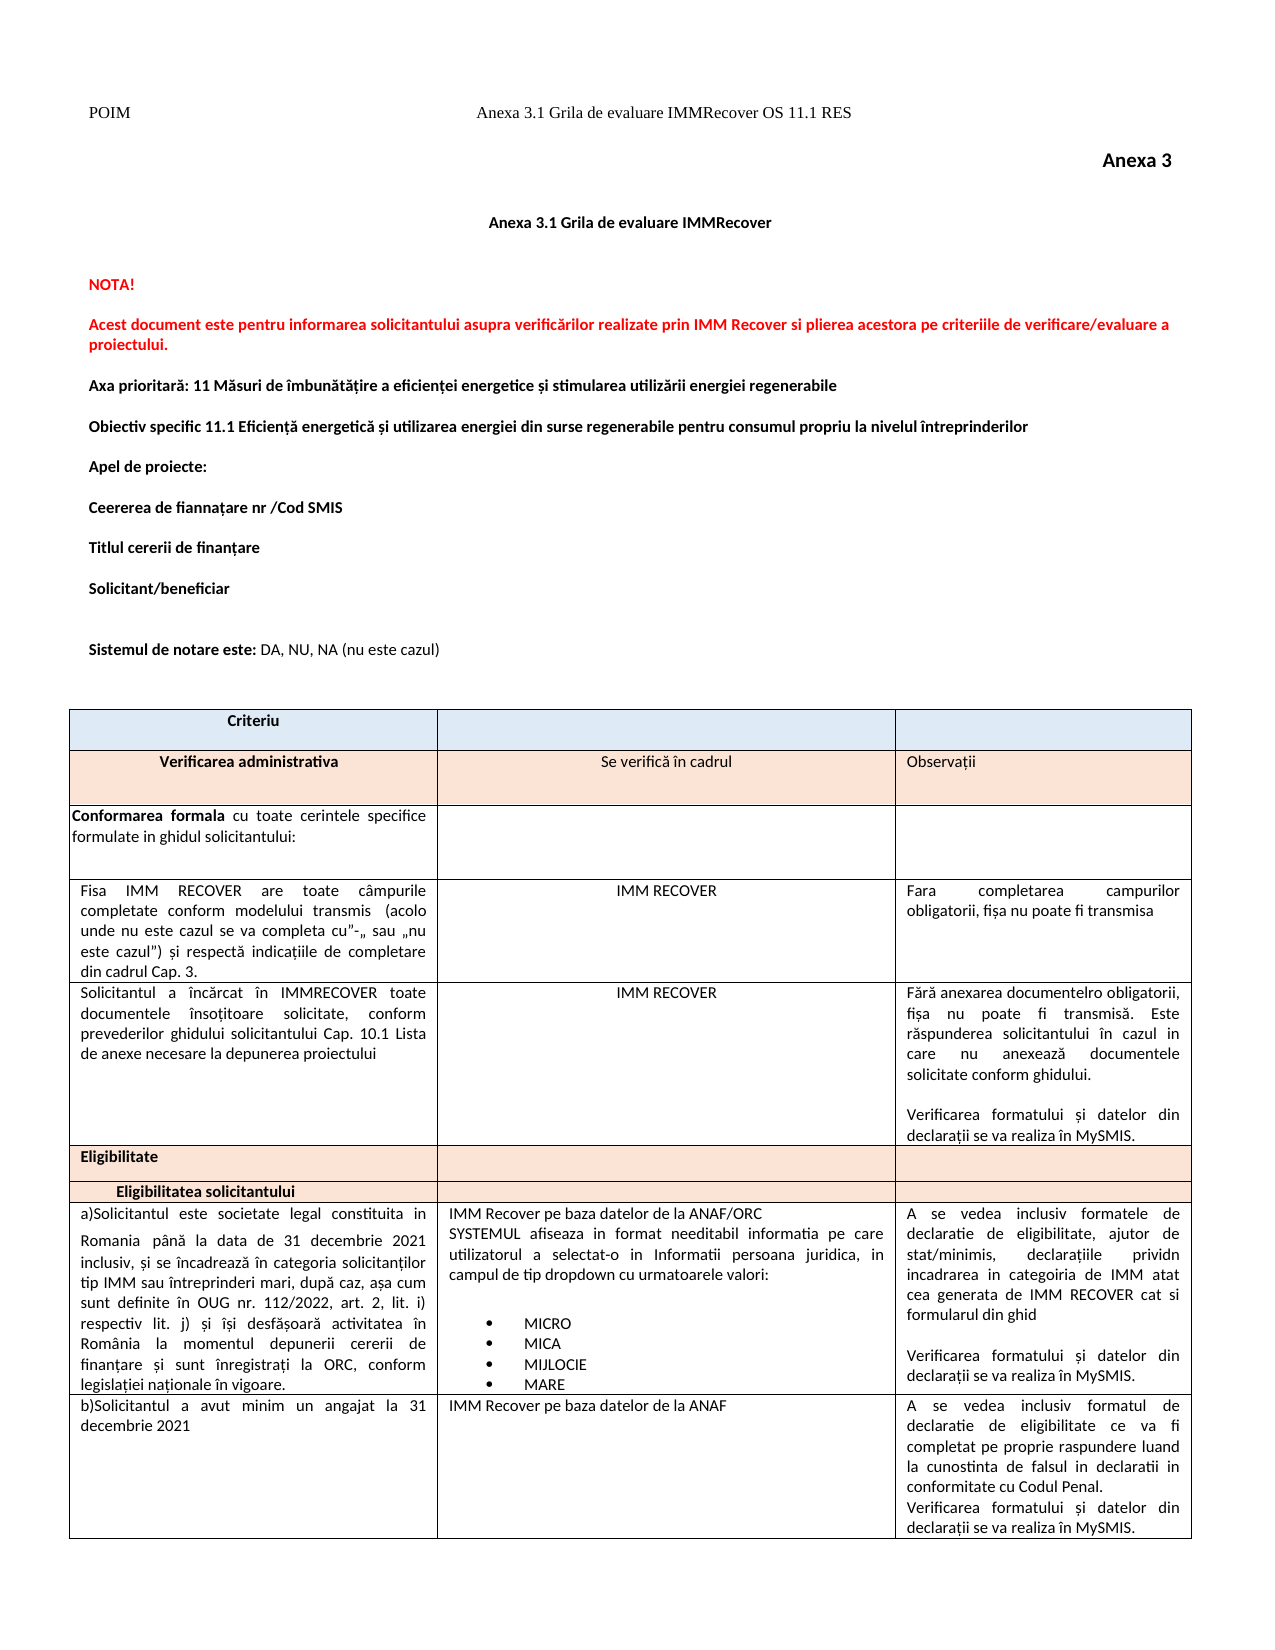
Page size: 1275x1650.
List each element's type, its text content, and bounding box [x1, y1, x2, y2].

text NOTA! [89, 274, 1172, 294]
table_cell [896, 1182, 1191, 1202]
text Axa prioritară: 11 Măsuri de îmbunătățire a eficienței energetice și stimularea utilizării energiei regenerabile [89, 375, 1172, 396]
text Ceererea de fiannațare nr /Cod SMIS [89, 497, 1172, 517]
table_header Criteriu [70, 710, 437, 750]
table_cell A se vedea inclusiv formatele de declaratie de eligibilitate, ajutor de stat/minimis, declarațiile prividn incadrarea in categoiria de IMM atat cea generata de IMM RECOVER cat si formularul din ghid Verificarea formatului și datelor din declarații se va realiza în MySMIS. [896, 1203, 1191, 1394]
text Anexa 3 [89, 147, 1172, 172]
table_cell IMM RECOVER [438, 880, 895, 982]
text Obiectiv specific 11.1 Eficiență energetică și utilizarea energiei din surse regenerabile pentru consumul propriu la nivelul întreprinderilor [89, 416, 1172, 436]
table_cell Solicitantul a încărcat în IMMRECOVER toate documentele însoțitoare solicitate, conform prevederilor ghidului solicitantului Cap. 10.1 Lista de anexe necesare la depunerea proiectului [70, 983, 437, 1145]
table_cell IMM Recover pe baza datelor de la ANAF/ORC SYSTEMUL afiseaza in format needitabil informatia pe care utilizatorul a selectat-o in Informatii persoana juridica, in campul de tip dropdown cu urmatoarele valori: MICRO MICA MIJLOCIE MARE [438, 1203, 895, 1394]
table_cell [896, 1146, 1191, 1181]
text Solicitant/beneficiar [89, 578, 1172, 599]
table_cell Conformarea formala cu toate cerintele specifice formulate in ghidul solicitantului: [70, 806, 437, 879]
table_cell Eligibilitatea solicitantului [70, 1182, 437, 1202]
table_cell b)Solicitantul a avut minim un angajat la 31 decembrie 2021 [70, 1395, 437, 1538]
table_header [896, 710, 1191, 750]
table_cell IMM RECOVER [438, 983, 895, 1145]
table_cell [438, 1146, 895, 1181]
text Acest document este pentru informarea solicitantului asupra verificărilor realizate prin IMM Recover si plierea acestora pe criteriile de verificare/evaluare a proiectului. [89, 314, 1172, 355]
table_header [438, 710, 895, 750]
text Apel de proiecte: [89, 457, 1172, 477]
text Sistemul de notare este: DA, NU, NA (nu este cazul) [89, 639, 1172, 660]
table_cell Fără anexarea documentelro obligatorii, fișa nu poate fi transmisă. Este răspunderea solicitantului în cazul in care nu anexează documentele solicitate conform ghidului. Verificarea formatului și datelor din declarații se va realiza în MySMIS. [896, 983, 1191, 1145]
table_cell Fisa IMM RECOVER are toate câmpurile completate conform modelului transmis (acolo unde nu este cazul se va completa cu”-„ sau „nu este cazul”) și respectă indicațiile de completare din cadrul Cap. 3. [70, 880, 437, 982]
table_cell [438, 806, 895, 879]
table_cell Eligibilitate [70, 1146, 437, 1181]
text Titlul cererii de finanțare [89, 538, 1172, 558]
table_cell a)Solicitantul este societate legal constituita in Romania până la data de 31 decembrie 2021 inclusiv, și se încadrează în categoria solicitanților tip IMM sau întreprinderi mari, după caz, așa cum sunt definite în OUG nr. 112/2022, art. 2, lit. i) respectiv lit. j) şi îşi desfăşoară activitatea în România la momentul depunerii cererii de finanţare și sunt înregistrați la ORC, conform legislației naționale în vigoare. [70, 1203, 437, 1394]
table_cell IMM Recover pe baza datelor de la ANAF [438, 1395, 895, 1538]
text Anexa 3.1 Grila de evaluare IMMRecover [89, 213, 1172, 233]
table_cell Se verifică în cadrul [438, 751, 895, 804]
table_cell A se vedea inclusiv formatul de declaratie de eligibilitate ce va fi completat pe proprie raspundere luand la cunostinta de falsul in declaratii in conformitate cu Codul Penal. Verificarea formatului și datelor din declarații se va realiza în MySMIS. [896, 1395, 1191, 1538]
table_cell Verificarea administrativa [70, 751, 437, 804]
table_cell [438, 1182, 895, 1202]
table_cell Observații [896, 751, 1191, 804]
table_cell Fara completarea campurilor obligatorii, fișa nu poate fi transmisa [896, 880, 1191, 982]
table_cell [896, 806, 1191, 879]
